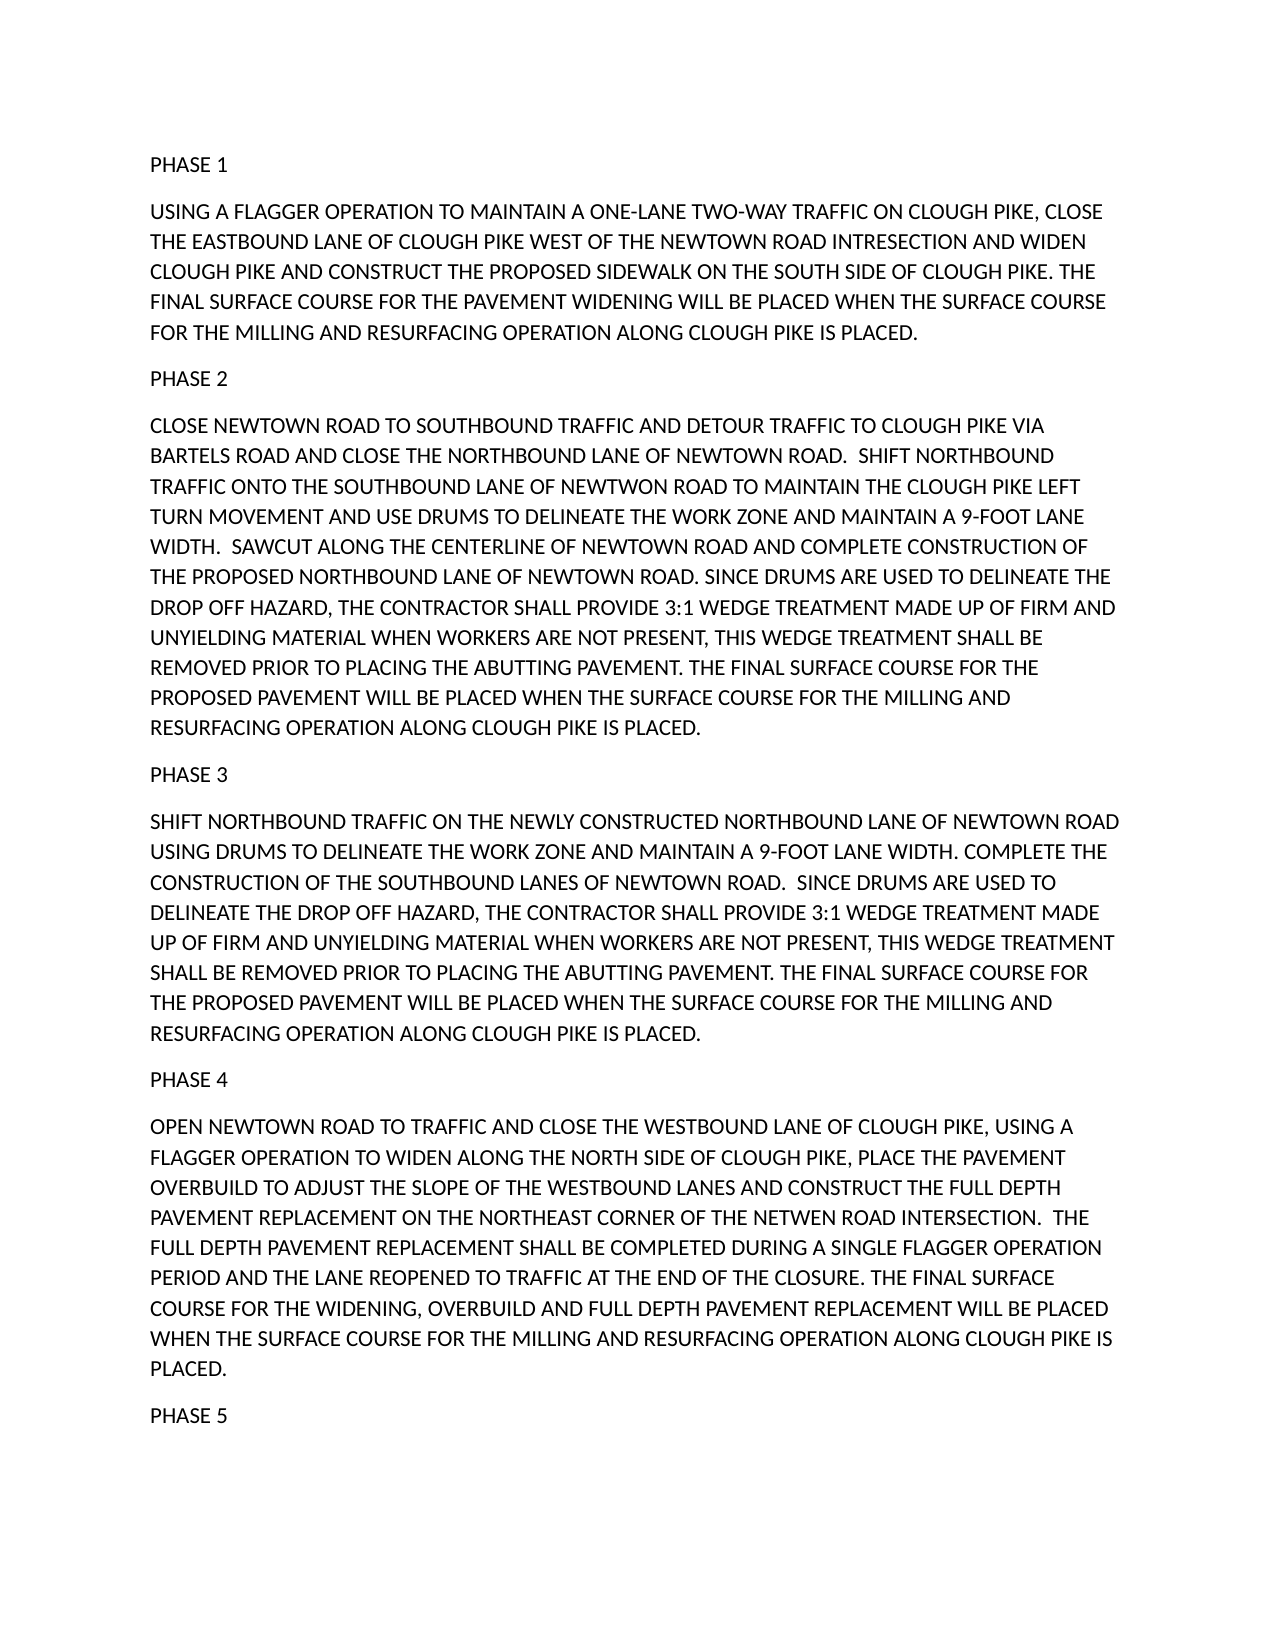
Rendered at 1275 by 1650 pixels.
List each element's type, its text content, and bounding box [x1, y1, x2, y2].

text OPEN NEWTOWN ROAD TO TRAFFIC AND CLOSE THE WESTBOUND LANE OF CLOUGH PIKE, USING A FLAGGER OPERATION TO WIDEN ALONG THE NORTH SIDE OF CLOUGH PIKE, PLACE THE PAVEMENT OVERBUILD TO ADJUST THE SLOPE OF THE WESTBOUND LANES AND CONSTRUCT THE FULL DEPTH PAVEMENT REPLACEMENT ON THE NORTHEAST CORNER OF THE NETWEN ROAD INTERSECTION. THE FULL DEPTH PAVEMENT REPLACEMENT SHALL BE COMPLETED DURING A SINGLE FLAGGER OPERATION PERIOD AND THE LANE REOPENED TO TRAFFIC AT THE END OF THE CLOSURE. THE FINAL SURFACE COURSE FOR THE WIDENING, OVERBUILD AND FULL DEPTH PAVEMENT REPLACEMENT WILL BE PLACED WHEN THE SURFACE COURSE FOR THE MILLING AND RESURFACING OPERATION ALONG CLOUGH PIKE IS PLACED. [150, 1112, 1125, 1382]
text CLOSE NEWTOWN ROAD TO SOUTHBOUND TRAFFIC AND DETOUR TRAFFIC TO CLOUGH PIKE VIA BARTELS ROAD AND CLOSE THE NORTHBOUND LANE OF NEWTOWN ROAD. SHIFT NORTHBOUND TRAFFIC ONTO THE SOUTHBOUND LANE OF NEWTWON ROAD TO MAINTAIN THE CLOUGH PIKE LEFT TURN MOVEMENT AND USE DRUMS TO DELINEATE THE WORK ZONE AND MAINTAIN A 9-FOOT LANE WIDTH. SAWCUT ALONG THE CENTERLINE OF NEWTOWN ROAD AND COMPLETE CONSTRUCTION OF THE PROPOSED NORTHBOUND LANE OF NEWTOWN ROAD. SINCE DRUMS ARE USED TO DELINEATE THE DROP OFF HAZARD, THE CONTRACTOR SHALL PROVIDE 3:1 WEDGE TREATMENT MADE UP OF FIRM AND UNYIELDING MATERIAL WHEN WORKERS ARE NOT PRESENT, THIS WEDGE TREATMENT SHALL BE REMOVED PRIOR TO PLACING THE ABUTTING PAVEMENT. THE FINAL SURFACE COURSE FOR THE PROPOSED PAVEMENT WILL BE PLACED WHEN THE SURFACE COURSE FOR THE MILLING AND RESURFACING OPERATION ALONG CLOUGH PIKE IS PLACED. [150, 411, 1125, 742]
text PHASE 3 [150, 760, 1125, 788]
text SHIFT NORTHBOUND TRAFFIC ON THE NEWLY CONSTRUCTED NORTHBOUND LANE OF NEWTOWN ROAD USING DRUMS TO DELINEATE THE WORK ZONE AND MAINTAIN A 9-FOOT LANE WIDTH. COMPLETE THE CONSTRUCTION OF THE SOUTHBOUND LANES OF NEWTOWN ROAD. SINCE DRUMS ARE USED TO DELINEATE THE DROP OFF HAZARD, THE CONTRACTOR SHALL PROVIDE 3:1 WEDGE TREATMENT MADE UP OF FIRM AND UNYIELDING MATERIAL WHEN WORKERS ARE NOT PRESENT, THIS WEDGE TREATMENT SHALL BE REMOVED PRIOR TO PLACING THE ABUTTING PAVEMENT. THE FINAL SURFACE COURSE FOR THE PROPOSED PAVEMENT WILL BE PLACED WHEN THE SURFACE COURSE FOR THE MILLING AND RESURFACING OPERATION ALONG CLOUGH PIKE IS PLACED. [150, 807, 1125, 1047]
text PHASE 5 [150, 1401, 1125, 1429]
text USING A FLAGGER OPERATION TO MAINTAIN A ONE-LANE TWO-WAY TRAFFIC ON CLOUGH PIKE, CLOSE THE EASTBOUND LANE OF CLOUGH PIKE WEST OF THE NEWTOWN ROAD INTRESECTION AND WIDEN CLOUGH PIKE AND CONSTRUCT THE PROPOSED SIDEWALK ON THE SOUTH SIDE OF CLOUGH PIKE. THE FINAL SURFACE COURSE FOR THE PAVEMENT WIDENING WILL BE PLACED WHEN THE SURFACE COURSE FOR THE MILLING AND RESURFACING OPERATION ALONG CLOUGH PIKE IS PLACED. [150, 197, 1125, 346]
text PHASE 2 [150, 364, 1125, 393]
text PHASE 4 [150, 1066, 1125, 1094]
text PHASE 1 [150, 150, 1125, 178]
